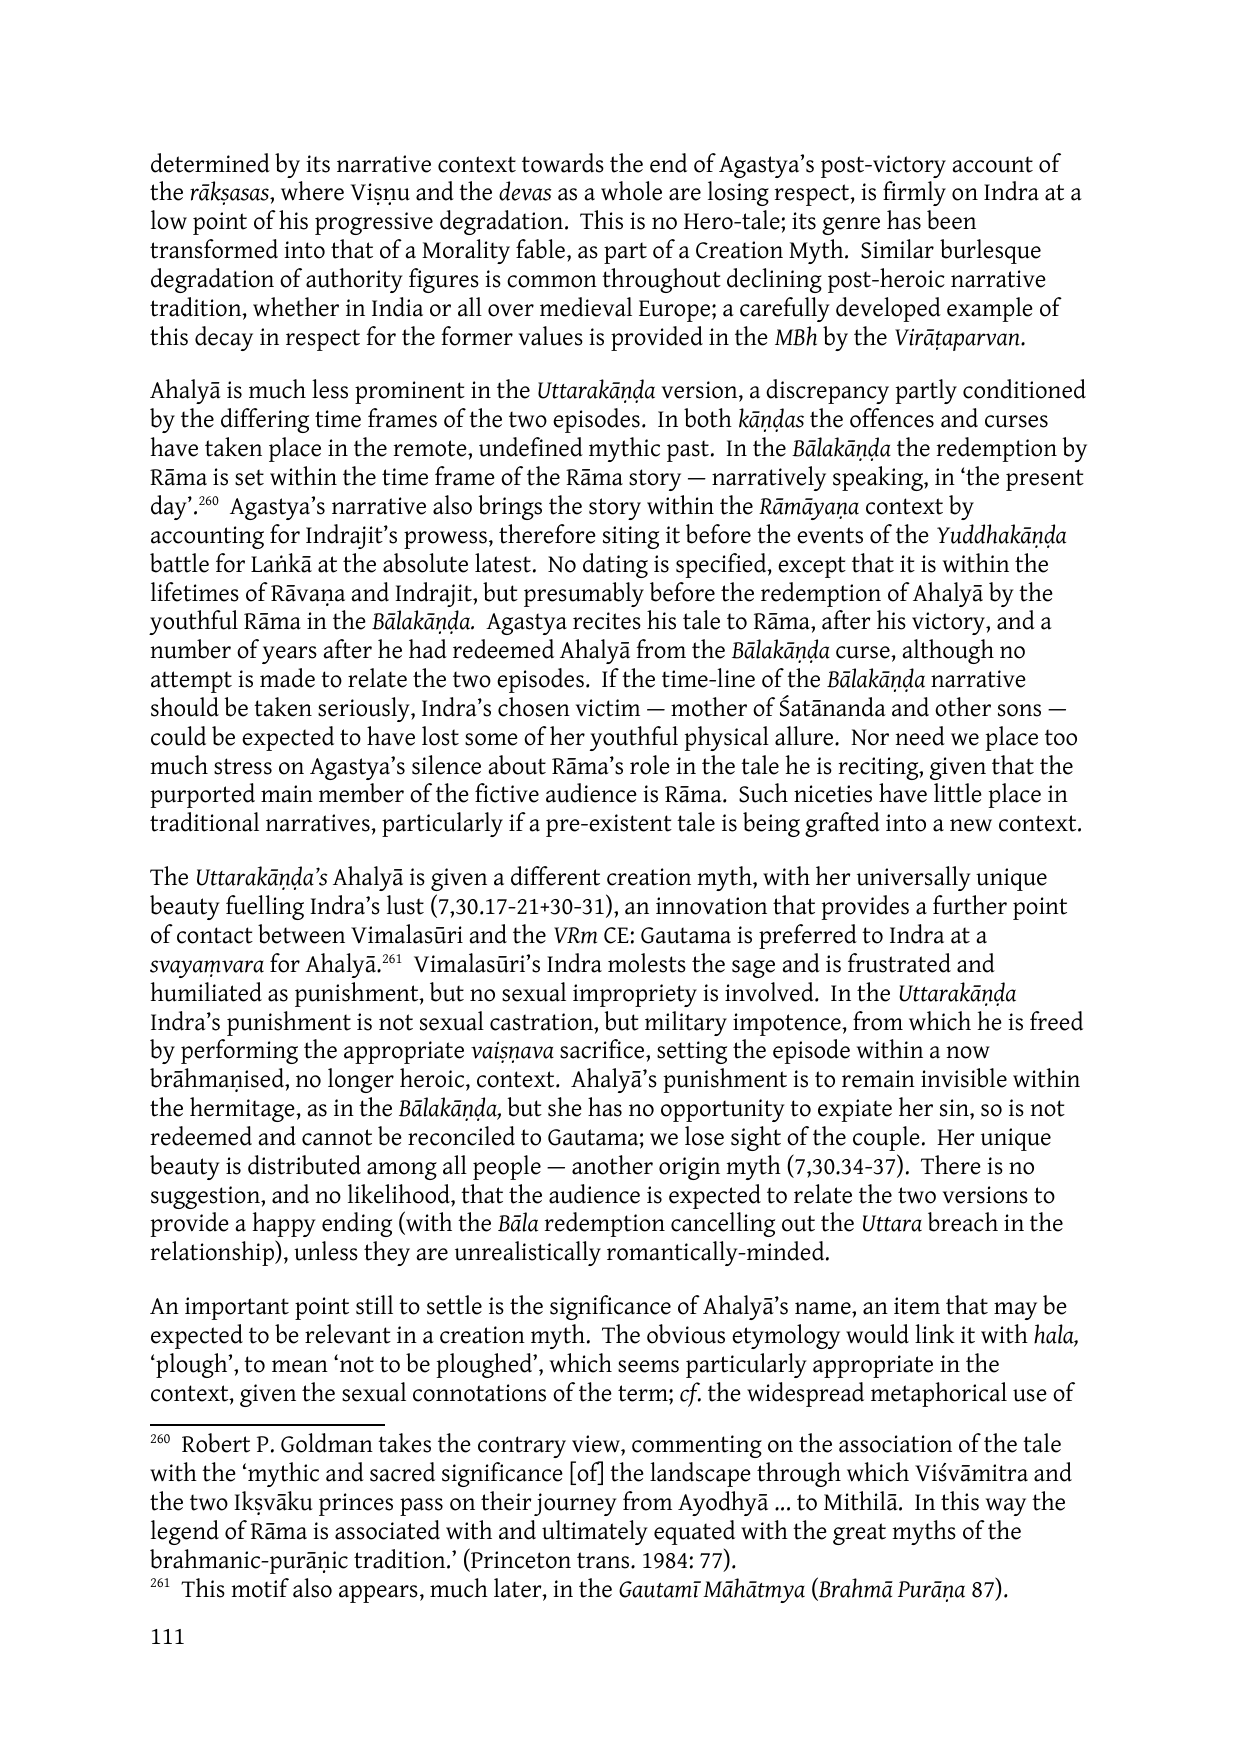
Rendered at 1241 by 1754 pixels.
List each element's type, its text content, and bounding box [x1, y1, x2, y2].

text The Uttarakāṇḍa’s Ahalyā is given a different creation myth, with her universally unique beauty fuelling Indra’s lust (7,30.17-21+30-31), an innovation that provides a further point of contact between Vimalasūri and the VRm CE: Gautama is preferred to Indra at a svayaṃvara for Ahalyā. Vimalasūri’s Indra molests the sage and is frustrated and humiliated as punishment, but no sexual impropriety is involved. In the Uttarakāṇḍa Indra’s punishment is not sexual castration, but military impotence, from which he is freed by performing the appropriate vaiṣṇava sacrifice, setting the episode within a now brāhmaṇised, no longer heroic, context. Ahalyā’s punishment is to remain invisible within the hermitage, as in the Bālakāṇḍa, but she has no opportunity to expiate her sin, so is not redeemed and cannot be reconciled to Gautama; we lose sight of the couple. Her unique beauty is distributed among all people — another origin myth (7,30.34-37). There is no suggestion, and no likelihood, that the audience is expected to relate the two versions to provide a happy ending (with the Bāla redemption cancelling out the Uttara breach in the relationship), unless they are unrealistically romantically-minded. [150, 864, 1088, 1268]
text Indra had not come out of this tale well in the Bālakāṇḍa narrative. In the Uttarakāṇḍa version there is a shift of focus, and his divine status is completely destroyed by caricature: he is not even allowed the opportunity to offer an excuse for his conduct, but must suffer Prajāpati’s severe and humiliating scolding. For a king, let alone the King of the Gods, to have his sexual potency questioned and ridiculed is to open to question and ridicule his whole credibility as a warrior and as the protector of his people, of the fertility of his land and of his dynasty. These characteristics do not exist side by side as if by chance: they are more than complementary, they are inter-dependent. The focus of this telling, determined by its narrative context towards the end of Agastya’s post-victory account of the rākṣasas, where Viṣṇu and the devas as a whole are losing respect, is firmly on Indra at a low point of his progressive degradation. This is no Hero-tale; its genre has been transformed into that of a Morality fable, as part of a Creation Myth. Similar burlesque degradation of authority figures is common throughout declining post-heroic narrative tradition, whether in India or all over medieval Europe; a carefully developed example of this decay in respect for the former values is provided in the MBh by the Virāṭaparvan. [150, 150, 1088, 352]
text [150, 1293, 1088, 1408]
text Ahalyā is much less prominent in the Uttarakāṇḍa version, a discrepancy partly conditioned by the differing time frames of the two episodes. In both kāṇḍas the offences and curses have taken place in the remote, undefined mythic past. In the Bālakāṇḍa the redemption by Rāma is set within the time frame of the Rāma story — narratively speaking, in ‘the present day’. Agastya’s narrative also brings the story within the Rāmāyaṇa context by accounting for Indrajit’s prowess, therefore siting it before the events of the Yuddhakāṇḍa battle for Laṅkā at the absolute latest. No dating is specified, except that it is within the lifetimes of Rāvaṇa and Indrajit, but presumably before the redemption of Ahalyā by the youthful Rāma in the Bālakāṇḍa. Agastya recites his tale to Rāma, after his victory, and a number of years after he had redeemed Ahalyā from the Bālakāṇḍa curse, although no attempt is made to relate the two episodes. If the time-line of the Bālakāṇḍa narrative should be taken seriously, Indra’s chosen victim — mother of Śatānanda and other sons — could be expected to have lost some of her youthful physical allure. Nor need we place too much stress on Agastya’s silence about Rāma’s role in the tale he is reciting, given that the purported main member of the fictive audience is Rāma. Such niceties have little place in traditional narratives, particularly if a pre-existent tale is being grafted into a new context. [150, 377, 1088, 839]
